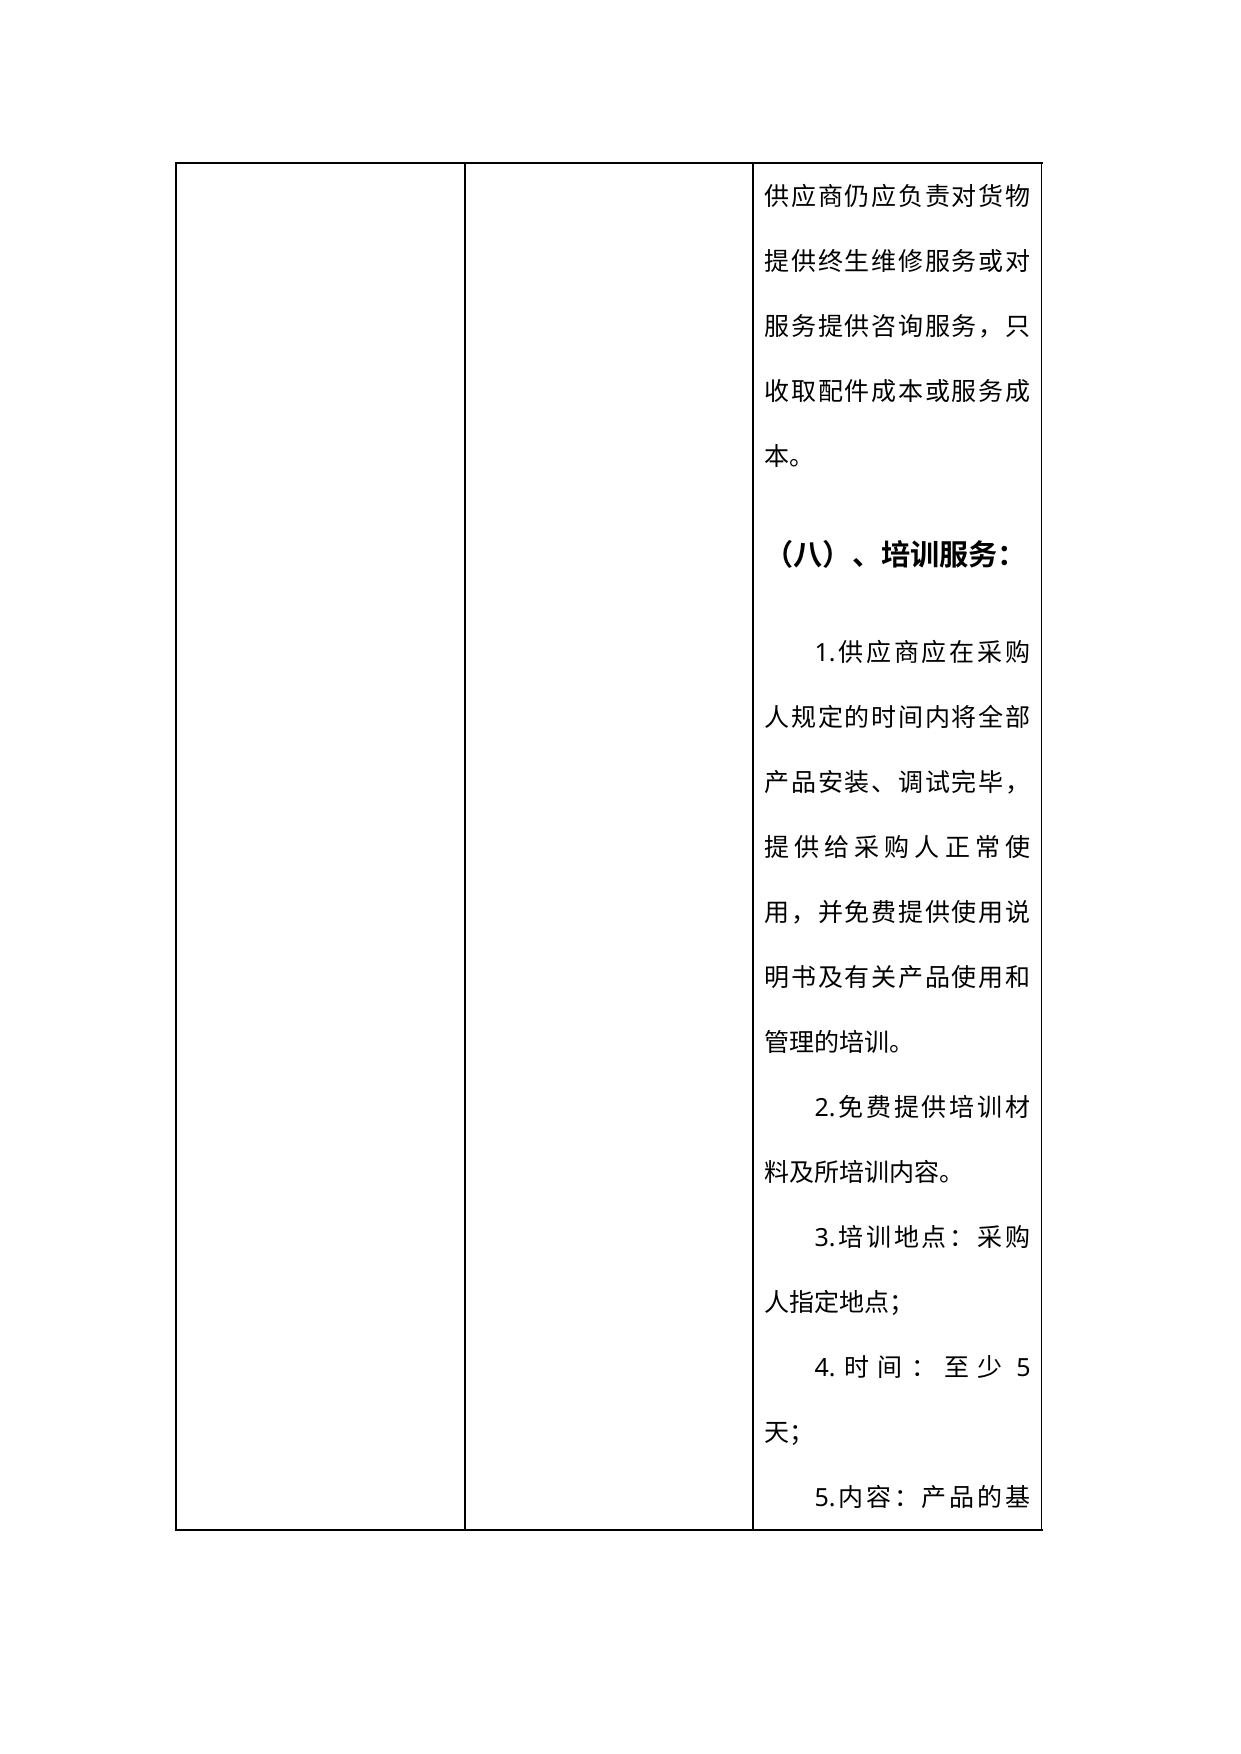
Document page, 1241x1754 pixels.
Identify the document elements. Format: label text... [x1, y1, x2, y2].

table_cell ★ [177, 164, 464, 1529]
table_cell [754, 164, 1041, 1529]
table_cell 1 [466, 164, 752, 1529]
